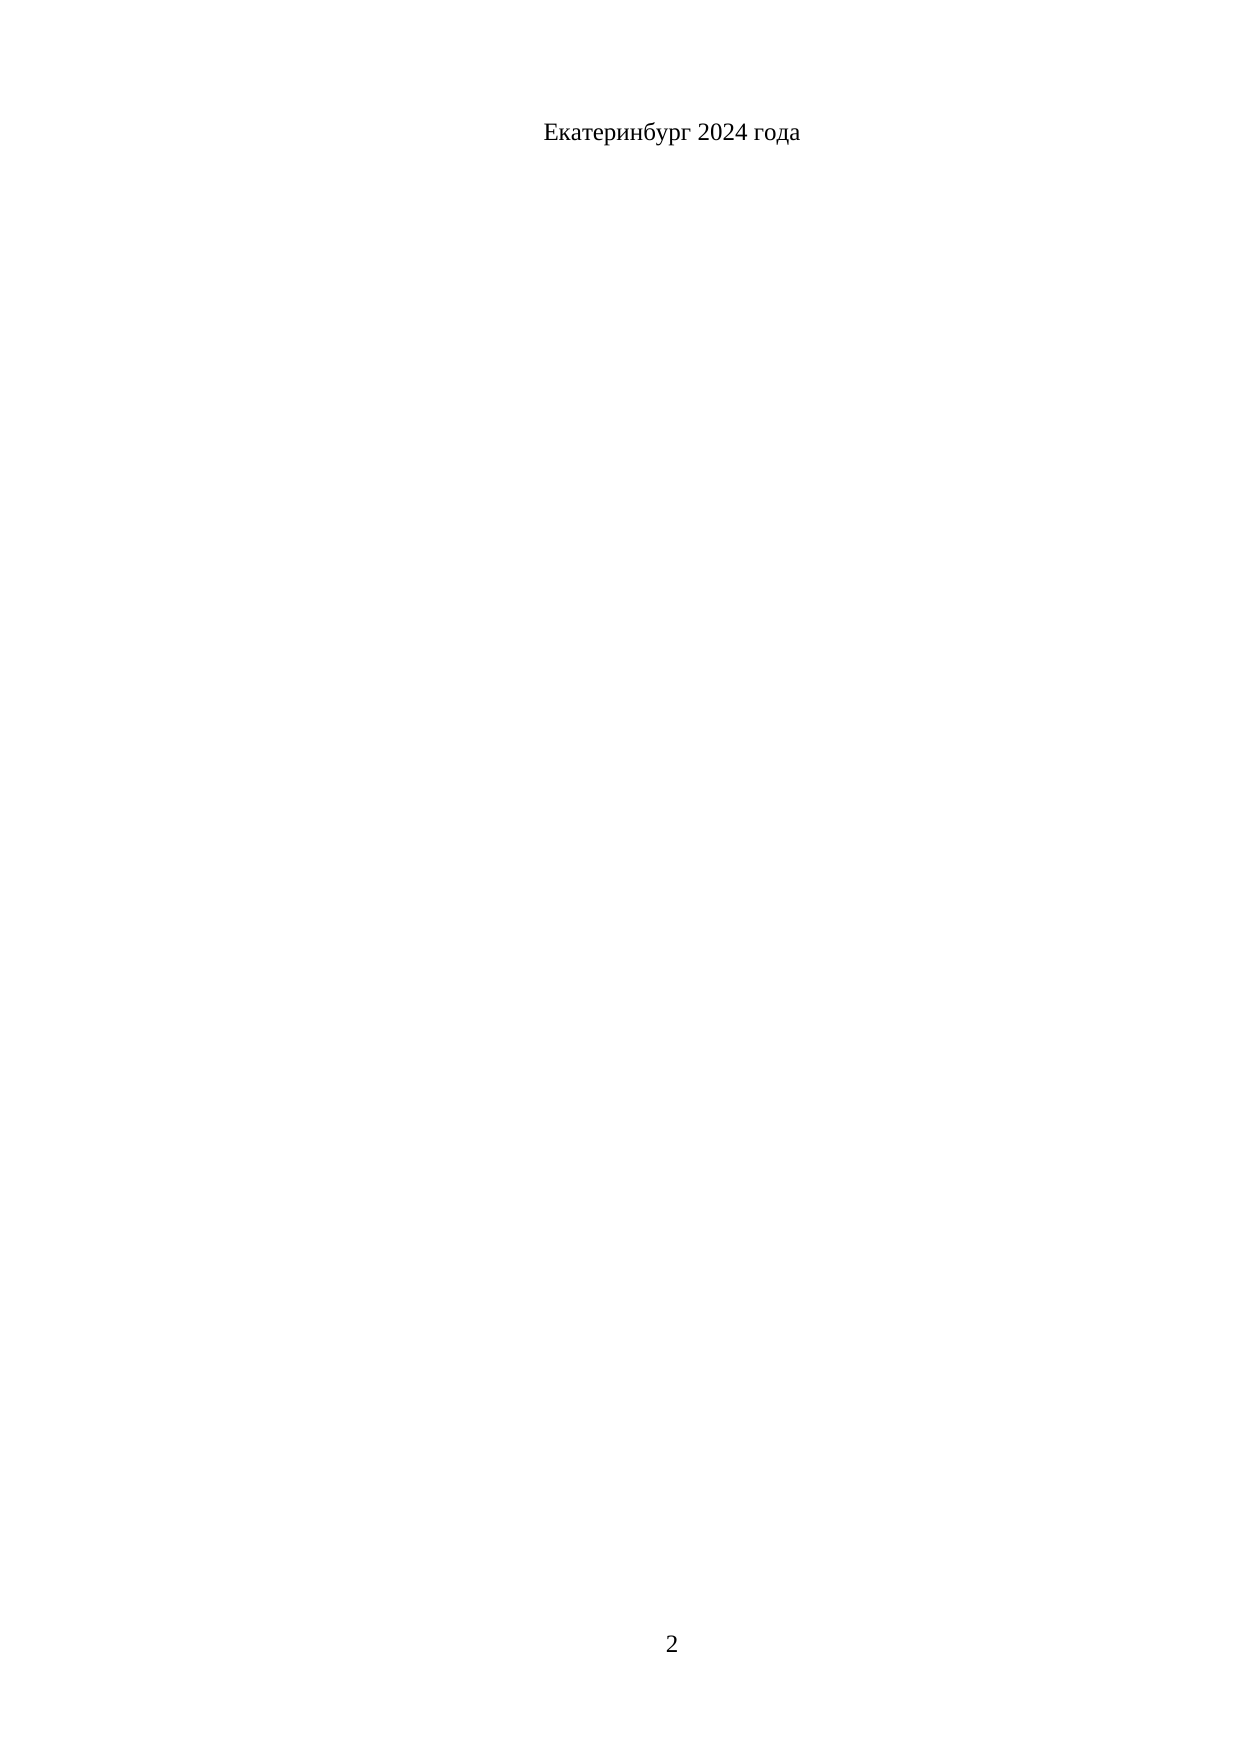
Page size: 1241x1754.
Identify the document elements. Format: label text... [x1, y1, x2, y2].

text Екатеринбург 2024 года [177, 117, 1166, 146]
